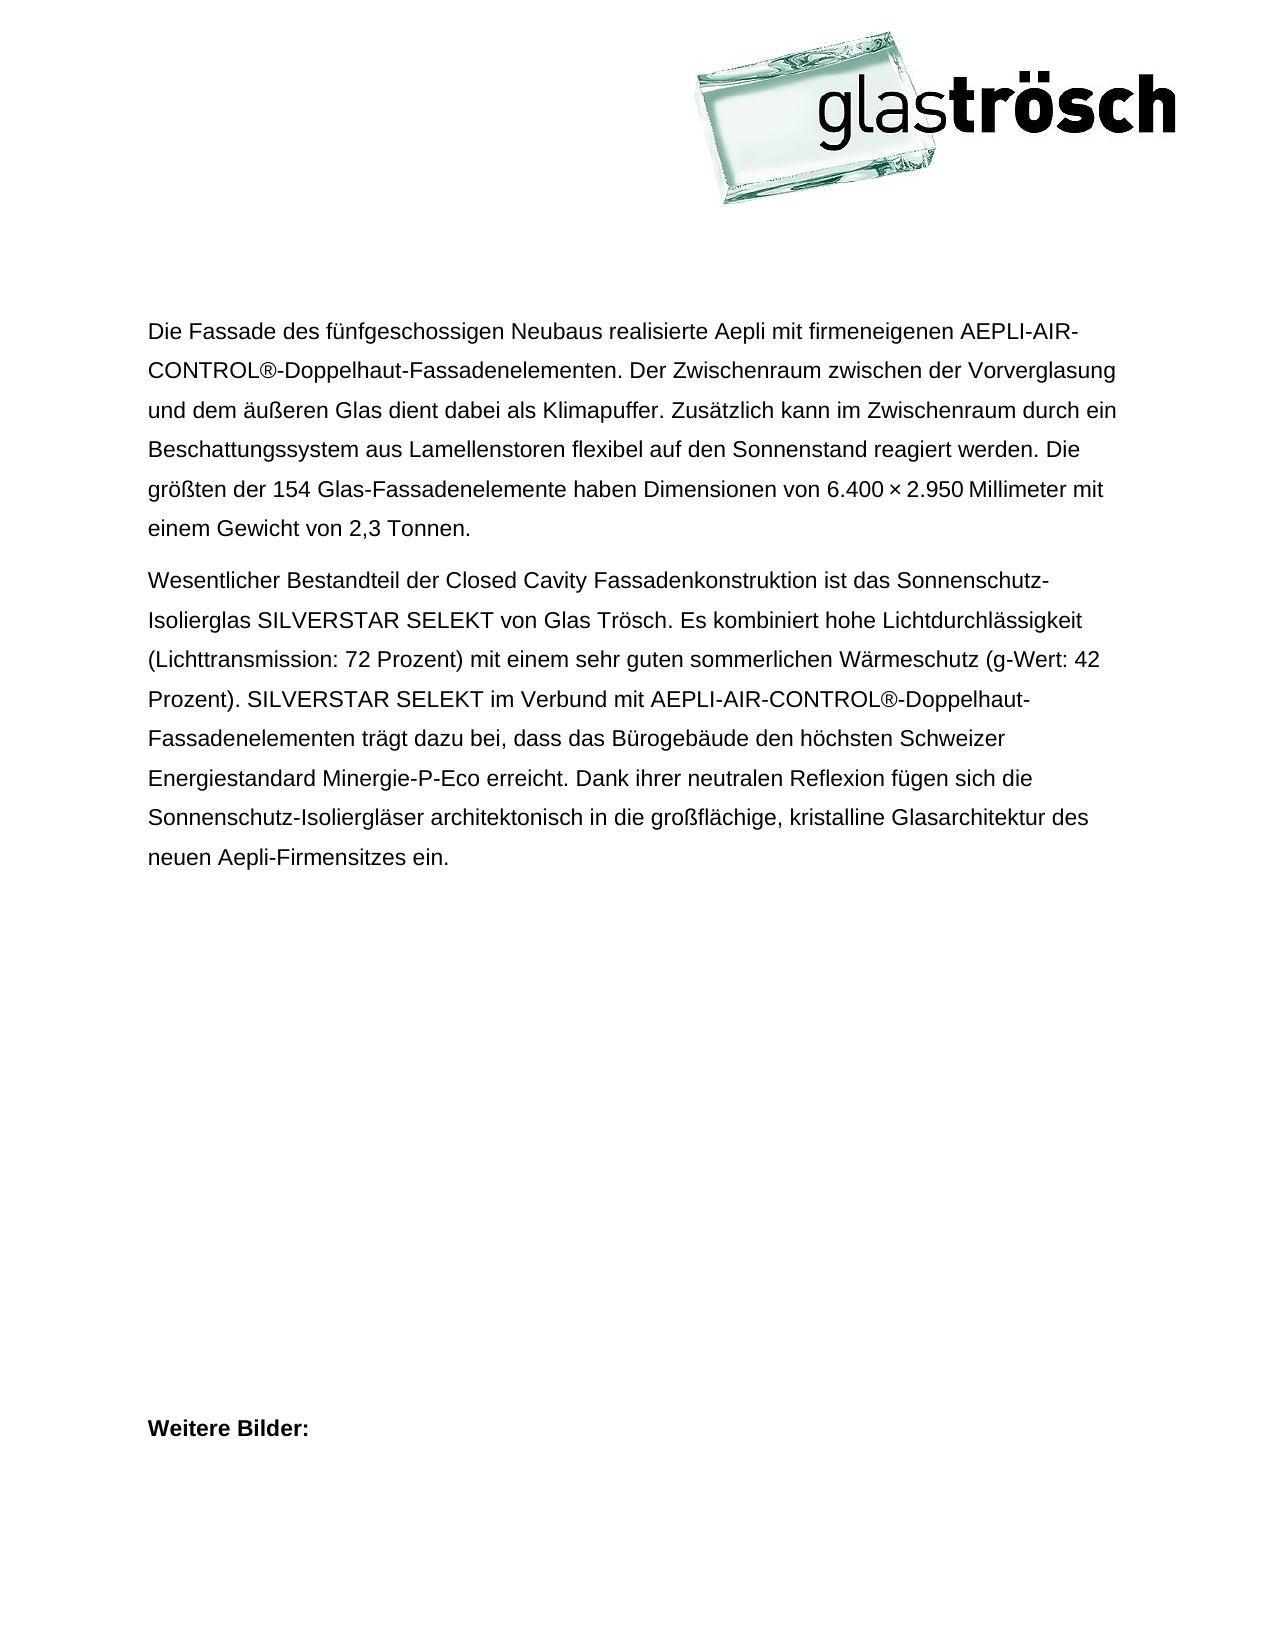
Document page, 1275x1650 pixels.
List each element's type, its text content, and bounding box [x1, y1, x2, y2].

picture [694, 31, 1176, 204]
text Weitere Bilder: [148, 1415, 1127, 1442]
text Wesentlicher Bestandteil der Closed Cavity Fassadenkonstruktion ist das Sonnenschutz-Isolierglas SILVERSTAR SELEKT von Glas Trösch. Es kombiniert hohe Lichtdurchlässigkeit (Lichttransmission: 72 Prozent) mit einem sehr guten sommerlichen Wärmeschutz (g-Wert: 42 Prozent). SILVERSTAR SELEKT im Verbund mit AEPLI-AIR-CONTROL®-Doppelhaut-Fassadenelementen trägt dazu bei, dass das Bürogebäude den höchsten Schweizer Energiestandard Minergie-P-Eco erreicht. Dank ihrer neutralen Reflexion fügen sich die Sonnenschutz-Isoliergläser architektonisch in die großflächige, kristalline Glasarchitektur des neuen Aepli-Firmensitzes ein. [148, 567, 1127, 870]
text Die Fassade des fünfgeschossigen Neubaus realisierte Aepli mit firmeneigenen AEPLI-AIR-CONTROL®-Doppelhaut-Fassadenelementen. Der Zwischenraum zwischen der Vorverglasung und dem äußeren Glas dient dabei als Klimapuffer. Zusätzlich kann im Zwischenraum durch ein Beschattungssystem aus Lamellenstoren flexibel auf den Sonnenstand reagiert werden. Die größten der 154 Glas-Fassadenelemente haben Dimensionen von 6.400 × 2.950 Millimeter mit einem Gewicht von 2,3 Tonnen. [148, 318, 1127, 542]
